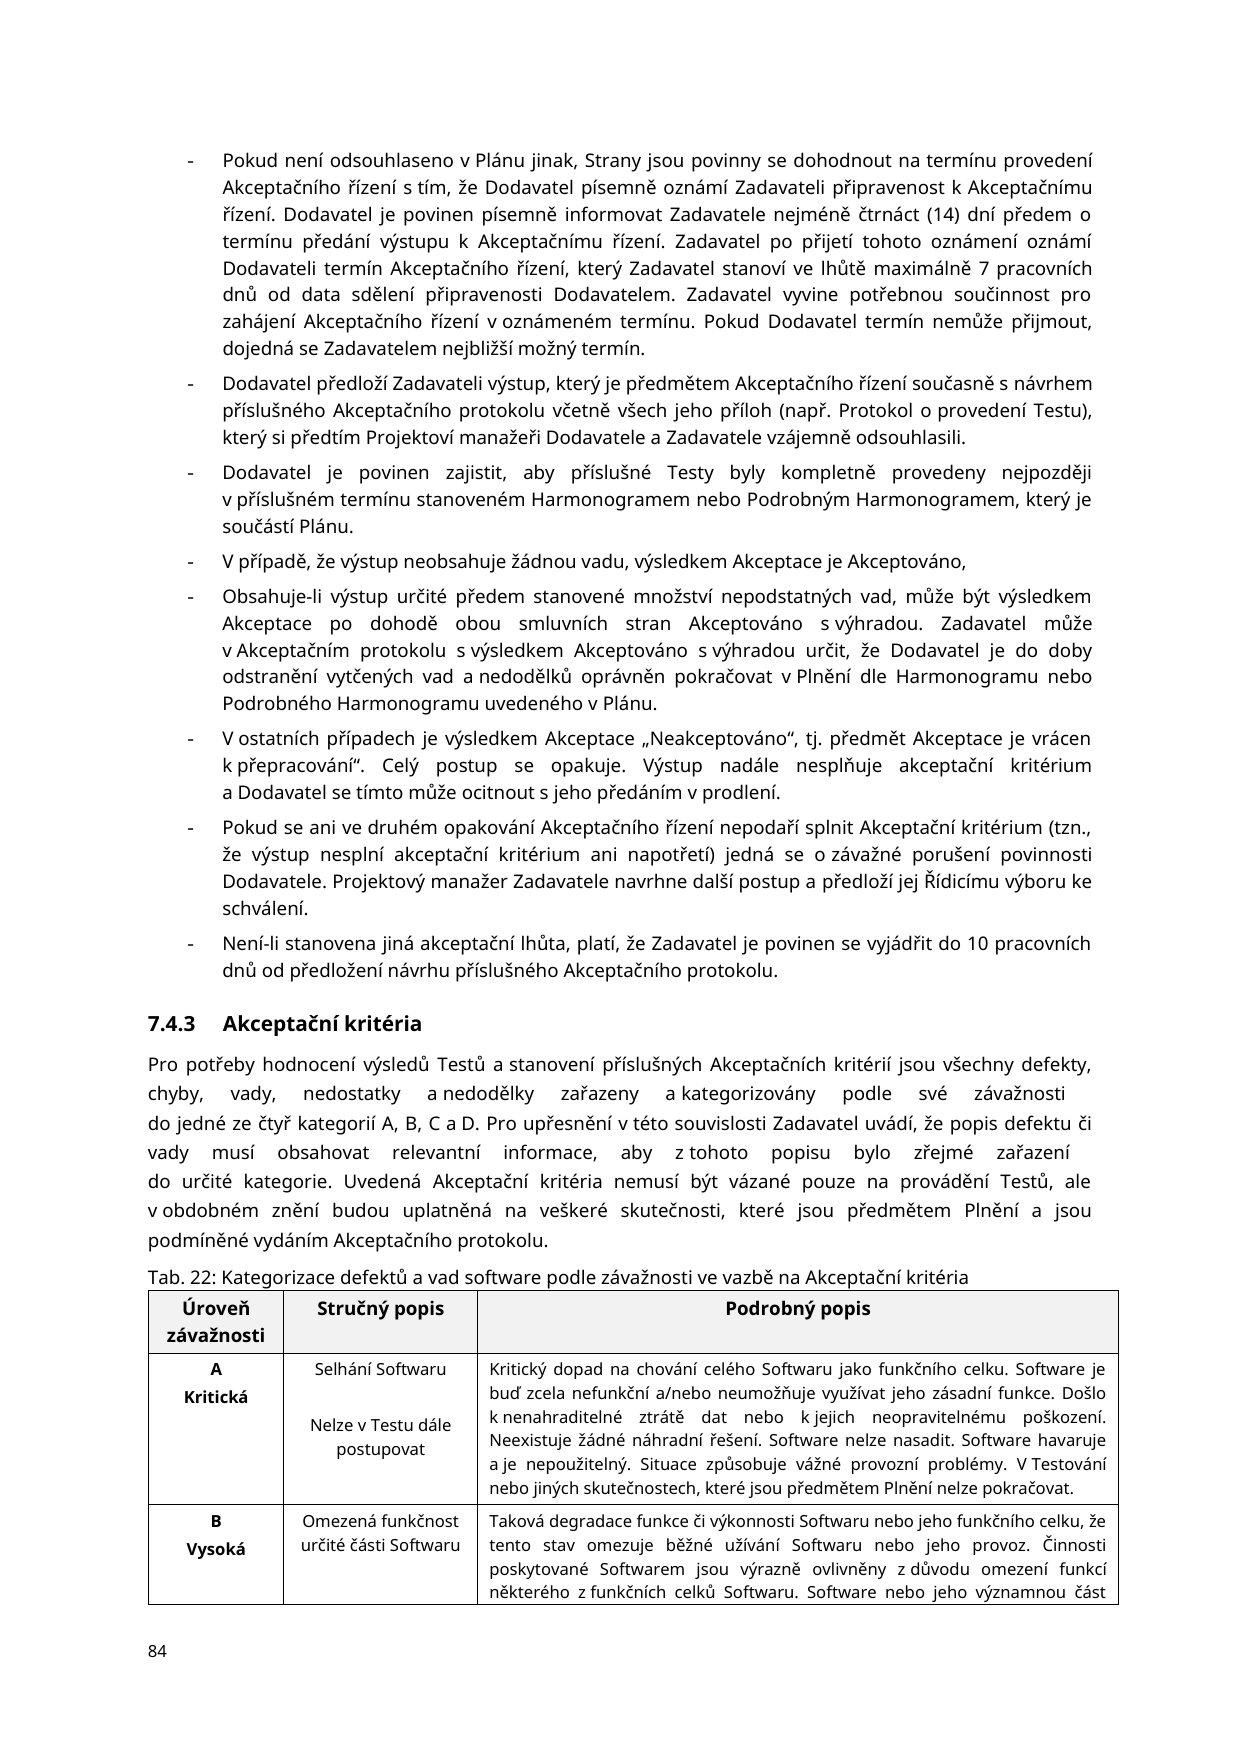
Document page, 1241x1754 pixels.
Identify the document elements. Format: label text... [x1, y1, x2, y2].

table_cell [478, 1505, 1118, 1603]
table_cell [284, 1505, 477, 1603]
subtitle Akceptační kritéria [148, 1009, 1093, 1037]
list Pokud není odsouhlaseno v Plánu jinak, Strany jsou povinny se dohodnout na termínu provedení Akceptačního řízení s tím, že Dodavatel písemně oznámí Zadavateli připravenost k Akceptačnímu řízení. Dodavatel je povinen písemně informovat Zadavatele nejméně čtrnáct (14) dní předem o termínu předání výstupu k Akceptačnímu řízení. Zadavatel po přijetí tohoto oznámení oznámí Dodavateli termín Akceptačního řízení, který Zadavatel stanoví ve lhůtě maximálně 7 pracovních dnů od data sdělení připravenosti Dodavatelem. Zadavatel vyvine potřebnou součinnost pro zahájení Akceptačního řízení v oznámeném termínu. Pokud Dodavatel termín nemůže přijmout, dojedná se Zadavatelem nejbližší možný termín. [185, 148, 1093, 361]
list Dodavatel předloží Zadavateli výstup, který je předmětem Akceptačního řízení současně s návrhem příslušného Akceptačního protokolu včetně všech jeho příloh (např. Protokol o provedení Testu), který si předtím Projektoví manažeři Dodavatele a Zadavatele vzájemně odsouhlasili. [185, 370, 1093, 449]
table_cell A Kritická [149, 1354, 283, 1504]
table_cell B Vysoká [149, 1505, 283, 1603]
list Dodavatel je povinen zajistit, aby příslušné Testy byly kompletně provedeny nejpozději v příslušném termínu stanoveném Harmonogramem nebo Podrobným Harmonogramem, který je součástí Plánu. [185, 459, 1093, 538]
table_header Úroveň závažnosti [149, 1291, 283, 1353]
table_header Stručný popis [284, 1291, 477, 1353]
table_header Podrobný popis [478, 1291, 1118, 1353]
list Není-li stanovena jiná akceptační lhůta, platí, že Zadavatel je povinen se vyjádřit do 10 pracovních dnů od předložení návrhu příslušného Akceptačního protokolu. [185, 930, 1093, 983]
list V ostatních případech je výsledkem Akceptace „Neakceptováno“, tj. předmět Akceptace je vrácen k přepracování“. Celý postup se opakuje. Výstup nadále nesplňuje akceptační kritérium a Dodavatel se tímto může ocitnout s jeho předáním v prodlení. [185, 726, 1093, 805]
list V případě, že výstup neobsahuje žádnou vadu, výsledkem Akceptace je Akceptováno, [185, 548, 1093, 574]
list Obsahuje-li výstup určité předem stanovené množství nepodstatných vad, může být výsledkem Akceptace po dohodě obou smluvních stran Akceptováno s výhradou. Zadavatel může v Akceptačním protokolu s výsledkem Akceptováno s výhradou určit, že Dodavatel je do doby odstranění vytčených vad a nedodělků oprávněn pokračovat v Plnění dle Harmonogramu nebo Podrobného Harmonogramu uvedeného v Plánu. [185, 583, 1093, 716]
list Pokud se ani ve druhém opakování Akceptačního řízení nepodaří splnit Akceptační kritérium (tzn., že výstup nesplní akceptační kritérium ani napotřetí) jedná se o závažné porušení povinnosti Dodavatele. Projektový manažer Zadavatele navrhne další postup a předloží jej Řídicímu výboru ke schválení. [185, 814, 1093, 921]
table_cell Kritický dopad na chování celého Softwaru jako funkčního celku. Software je buď zcela nefunkční a/nebo neumožňuje využívat jeho zásadní funkce. Došlo k nenahraditelné ztrátě dat nebo k jejich neopravitelnému poškození. Neexistuje žádné náhradní řešení. Software nelze nasadit. Software havaruje a je nepoužitelný. Situace způsobuje vážné provozní problémy. V Testování nebo jiných skutečnostech, které jsou předmětem Plnění nelze pokračovat. [478, 1354, 1118, 1504]
text Pro potřeby hodnocení výsledů Testů a stanovení příslušných Akceptačních kritérií jsou všechny defekty, chyby, vady, nedostatky a nedodělky zařazeny a kategorizovány podle své závažnosti do jedné ze čtyř kategorií A, B, C a D. Pro upřesnění v této souvislosti Zadavatel uvádí, že popis defektu či vady musí obsahovat relevantní informace, aby z tohoto popisu bylo zřejmé zařazení do určité kategorie. Uvedená Akceptační kritéria nemusí být vázané pouze na provádění Testů, ale v obdobném znění budou uplatněná na veškeré skutečnosti, které jsou předmětem Plnění a jsou podmíněné vydáním Akceptačního protokolu. [148, 1051, 1093, 1252]
table_cell Selhání Softwaru Nelze v Testu dále postupovat [284, 1354, 477, 1504]
